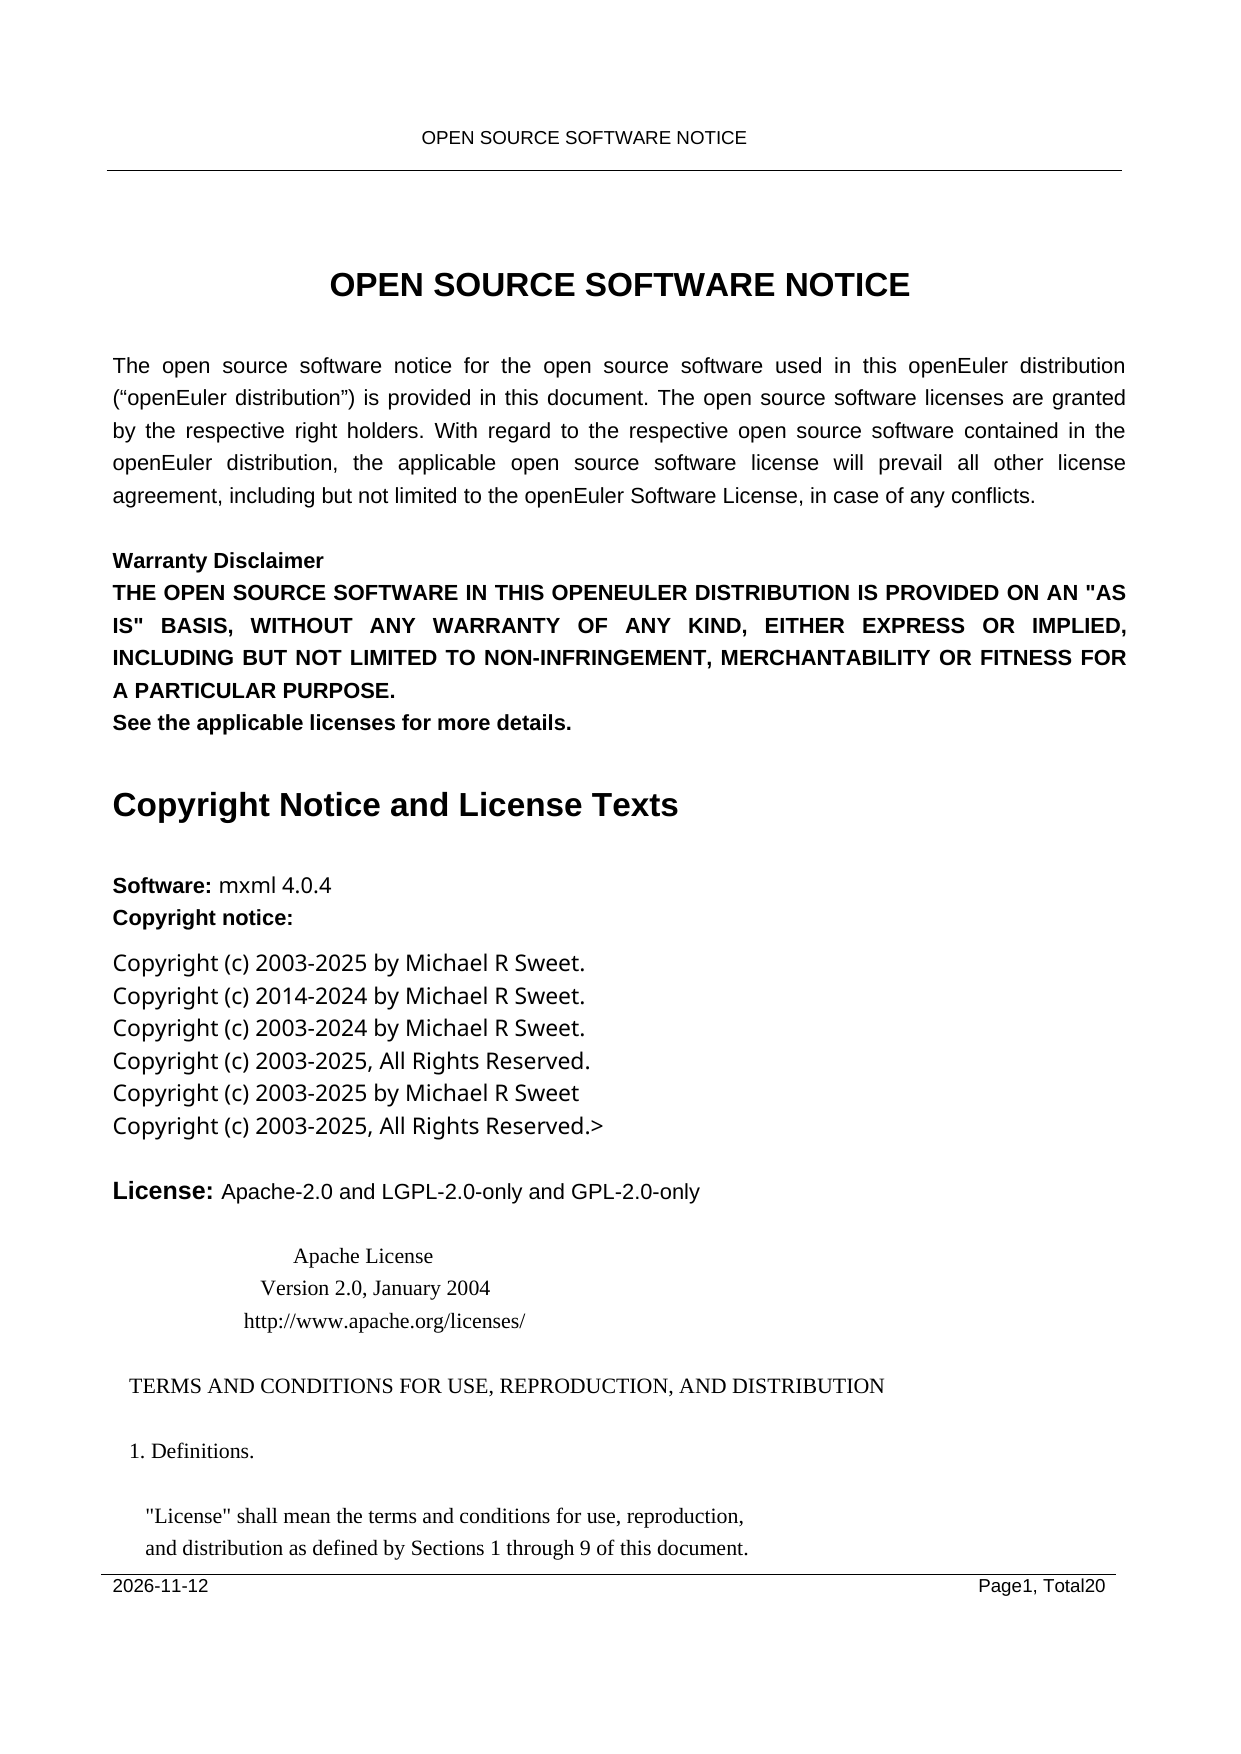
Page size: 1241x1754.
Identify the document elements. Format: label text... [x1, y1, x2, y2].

text Copyright notice: [112, 901, 1128, 934]
text Copyright (c) 2003-2025 by Michael R Sweet. Copyright (c) 2014-2024 by Michael R Sweet. Copyright (c) 2003-2024 by Michael R Sweet. Copyright (c) 2003-2025, All Rights Reserved. Copyright (c) 2003-2025 by Michael R Sweet Copyright (c) 2003-2025, All Rights Reserved.> [112, 947, 1128, 1174]
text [112, 1207, 1128, 1564]
text Copyright Notice and License Texts [112, 771, 1128, 836]
title Software: mxml 4.0.4 [112, 869, 1128, 901]
text Warranty Disclaimer [112, 544, 1128, 576]
text The open source software notice for the open source software used in this openEuler distribution (“openEuler distribution”) is provided in this document. The open source software licenses are granted by the respective right holders. With regard to the respective open source software contained in the openEuler distribution, the applicable open source software license will prevail all other license agreement, including but not limited to the openEuler Software License, in case of any conflicts. [112, 349, 1128, 511]
text License: Apache-2.0 and LGPL-2.0-only and GPL-2.0-only [112, 1174, 1128, 1207]
text THE OPEN SOURCE SOFTWARE IN THIS OPENEULER DISTRIBUTION IS PROVIDED ON AN "AS IS" BASIS, WITHOUT ANY WARRANTY OF ANY KIND, EITHER EXPRESS OR IMPLIED, INCLUDING BUT NOT LIMITED TO NON-INFRINGEMENT, MERCHANTABILITY OR FITNESS FOR A PARTICULAR PURPOSE. See the applicable licenses for more details. [112, 576, 1128, 739]
text OPEN SOURCE SOFTWARE NOTICE [112, 251, 1128, 316]
